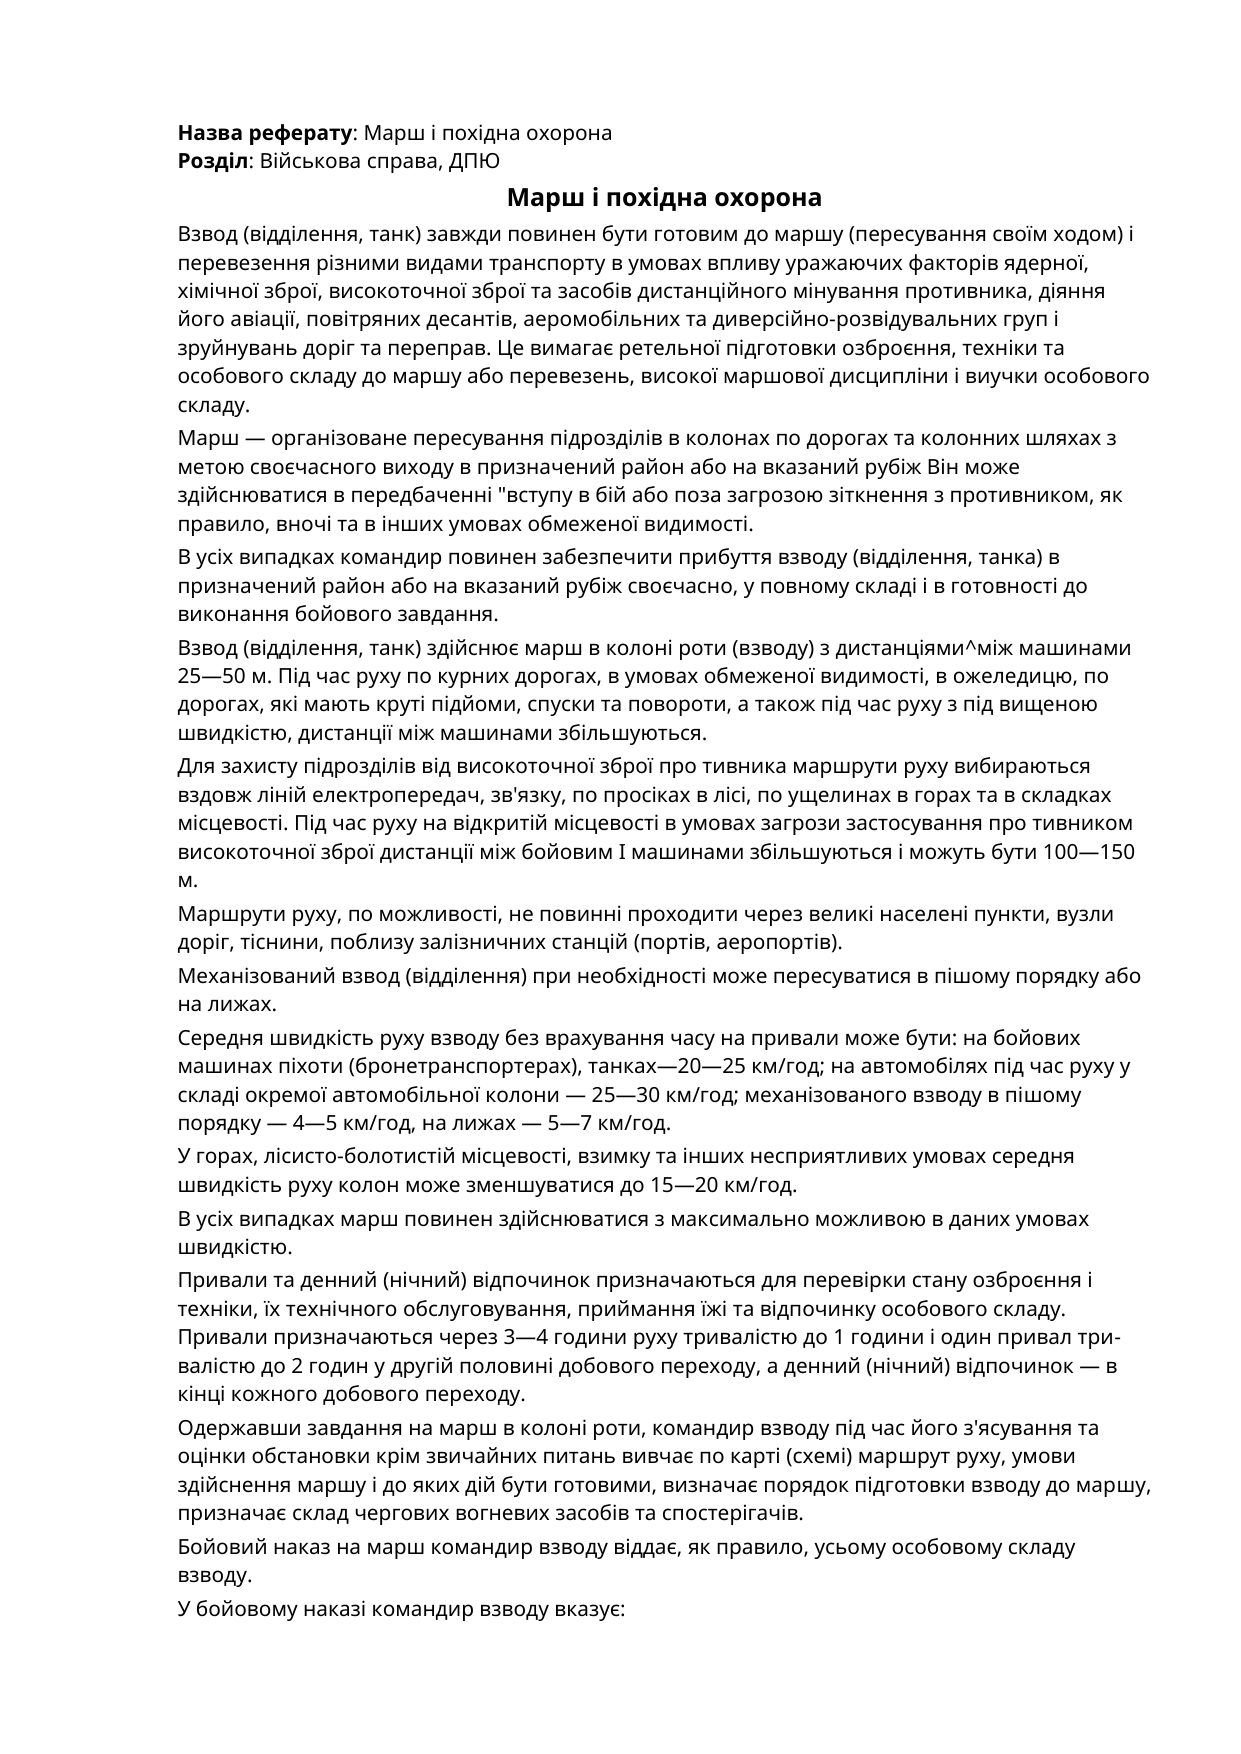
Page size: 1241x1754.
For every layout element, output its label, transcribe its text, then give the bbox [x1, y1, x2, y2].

text Одержавши завдання на марш в колоні роти, командир взводу під час його з'ясування та оцінки обстановки крім звичайних питань вивчає по карті (схемі) маршрут руху, умови здійснення маршу і до яких дій бути готовими, визначає порядок підготовки взводу до маршу, призначає склад чергових вогневих засобів та спостерігачів. [177, 1413, 1152, 1527]
text В усіх випадках командир повинен забезпечити прибуття взводу (відділення, танка) в призначений район або на вказаний рубіж своєчасно, у повному складі і в готовності до виконання бойового завдання. [177, 542, 1152, 628]
text У бойовому наказі командир взводу вказує: [177, 1594, 1152, 1622]
text Взвод (відділення, танк) здійснює марш в колоні роти (взводу) з дистанціями^між машинами 25—50 м. Під час руху по курних дорогах, в умовах обмеженої видимості, в ожеледицю, по дорогах, які мають круті підйоми, спуски та повороти, а також під час руху з під вищеною швидкістю, дистанції між машинами збільшуються. [177, 633, 1152, 746]
text Взвод (відділення, танк) завжди повинен бути готовим до маршу (пересування своїм ходом) і перевезення різними видами транспорту в умовах впливу уражаючих факторів ядерної, хімічної зброї, високоточної зброї та засобів дистанційного мінування противника, діяння його авіації, повітряних десантів, аеромобільних та диверсійно-розвідувальних груп і зруйнувань доріг та переправ. Це вимагає ретельної підготовки озброєння, техніки та особового складу до маршу або перевезень, високої маршової дисципліни і виучки особового складу. [177, 219, 1152, 418]
text Механізований взвод (відділення) при необхідності може пересуватися в пішому порядку або на лижах. [177, 961, 1152, 1018]
text У горах, лісисто-болотистій місцевості, взимку та інших несприятливих умовах середня швидкість руху колон може зменшуватися до 15—20 км/год. [177, 1142, 1152, 1198]
text Бойовий наказ на марш командир взводу віддає, як правило, усьому особовому складу взводу. [177, 1532, 1152, 1589]
text Марш і похідна охорона [177, 180, 1152, 214]
text Назва реферату: Марш і похідна охорона Розділ: Військова справа, ДПЮ [177, 118, 1152, 175]
text Марш — організоване пересування підрозділів в колонах по дорогах та колонних шляхах з метою своєчасного виходу в призначений район або на вказаний рубіж Він може здійснюватися в передбаченні "вступу в бій або поза загрозою зіткнення з противником, як правило, вночі та в інших умовах обмеженої видимості. [177, 423, 1152, 537]
text Маршрути руху, по можливості, не повинні проходити через великі населені пункти, вузли доріг, тіснини, поблизу залізничних станцій (портів, аеропортів). [177, 899, 1152, 956]
text Привали та денний (нічний) відпочинок призначаються для перевірки стану озброєння і техніки, їх технічного обслуговування, приймання їжі та відпочинку особового складу. Привали призначаються через 3—4 години руху тривалістю до 1 години і один привал тривалістю до 2 годин у другій половині добового переходу, а денний (нічний) відпочинок — в кінці кожного добового переходу. [177, 1266, 1152, 1408]
text Середня швидкість руху взводу без врахування часу на привали може бути: на бойових машинах піхоти (бронетранспортерах), танках—20—25 км/год; на автомобілях під час руху у складі окремої автомобільної колони — 25—30 км/год; механізованого взводу в пішому порядку — 4—5 км/год, на лижах — 5—7 км/год. [177, 1023, 1152, 1137]
text Для захисту підрозділів від високоточної зброї про тивника маршрути руху вибираються вздовж ліній електропередач, зв'язку, по просіках в лісі, по ущелинах в горах та в складках місцевості. Під час руху на відкритій місцевості в умовах загрози застосування про тивником високоточної зброї дистанції між бойовим І машинами збільшуються і можуть бути 100—150 м. [177, 752, 1152, 894]
text В усіх випадках марш повинен здійснюватися з максимально можливою в даних умовах швидкістю. [177, 1204, 1152, 1261]
